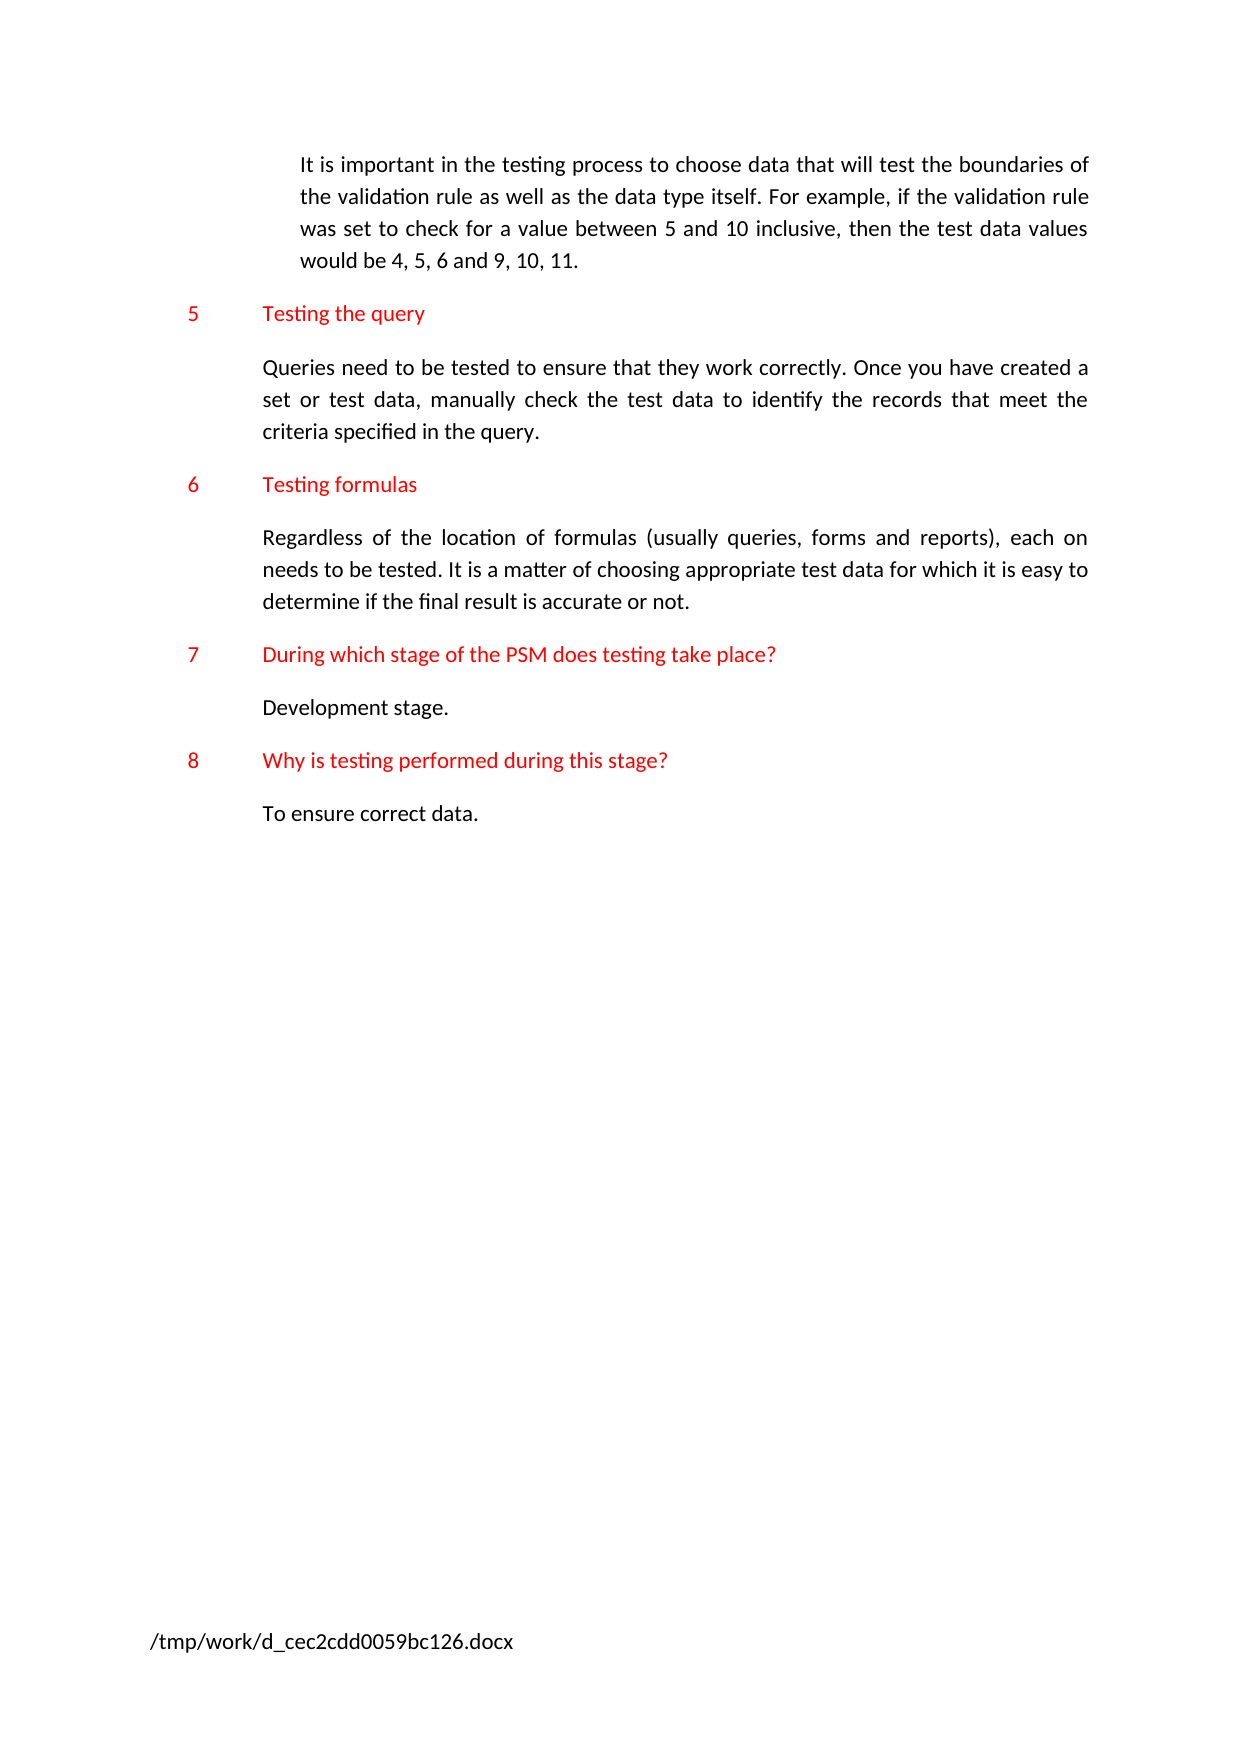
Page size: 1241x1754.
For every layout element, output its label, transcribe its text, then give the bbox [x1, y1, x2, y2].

list To ensure correct data. [225, 799, 1090, 827]
list Testing the query [187, 299, 1090, 328]
list Regardless of the location of formulas (usually queries, forms and reports), each on needs to be tested. It is a matter of choosing appropriate test data for which it is easy to determine if the final result is accurate or not. [262, 523, 1090, 615]
list During which stage of the PSM does testing take place? [187, 640, 1090, 668]
list Development stage. [262, 693, 1090, 721]
list Queries need to be tested to ensure that they work correctly. Once you have created a set or test data, manually check the test data to identify the records that meet the criteria specified in the query. [262, 353, 1090, 445]
list It is important in the testing process to choose data that will test the boundaries of the validation rule as well as the data type itself. For example, if the validation rule was set to check for a value between 5 and 10 inclusive, then the test data values would be 4, 5, 6 and 9, 10, 11. [300, 150, 1090, 274]
list Testing formulas [187, 470, 1090, 498]
list Why is testing performed during this stage? [187, 746, 1090, 774]
